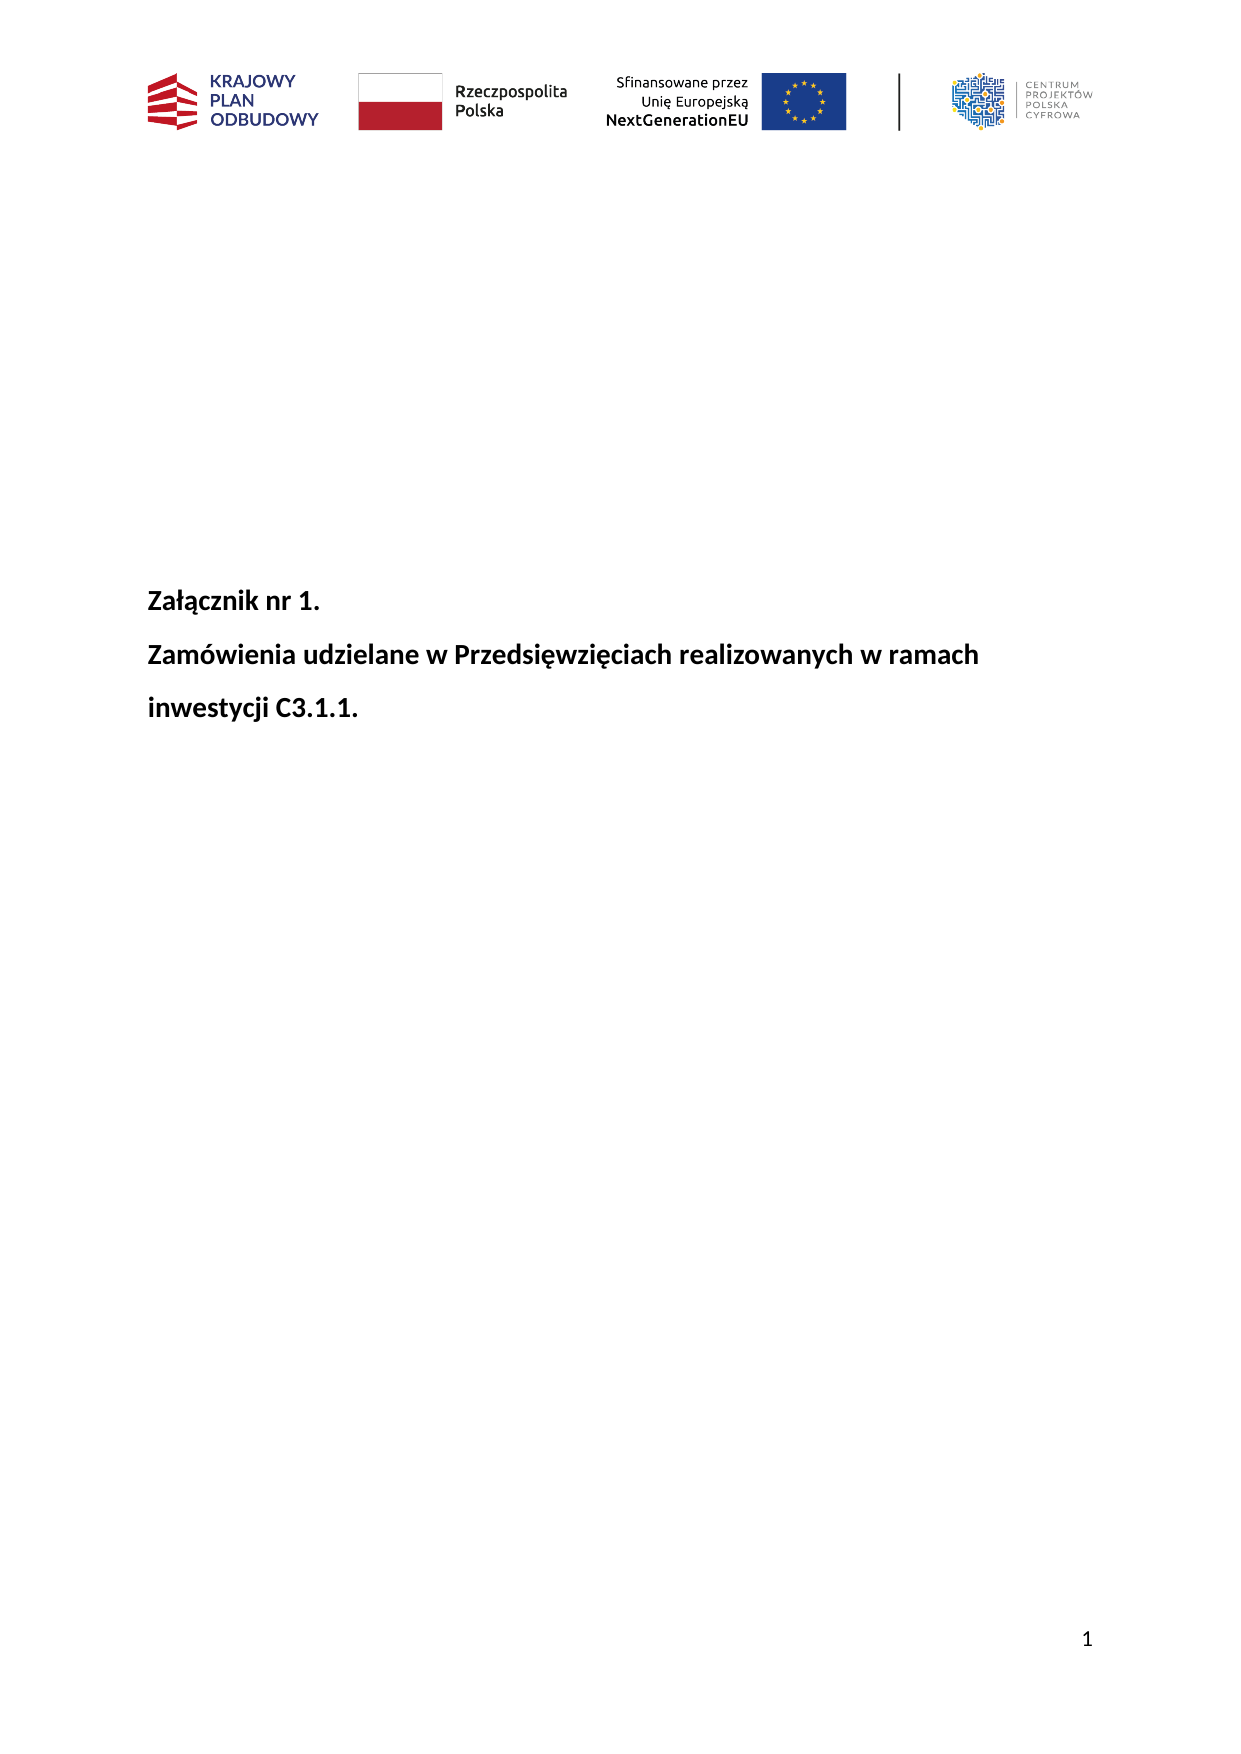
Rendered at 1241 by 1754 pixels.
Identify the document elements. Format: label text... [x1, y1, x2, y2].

text Załącznik nr 1. [148, 582, 1093, 618]
picture [147, 73, 1093, 131]
text Zamówienia udzielane w Przedsięwzięciach realizowanych w ramach inwestycji C3.1.1. [148, 636, 1093, 725]
